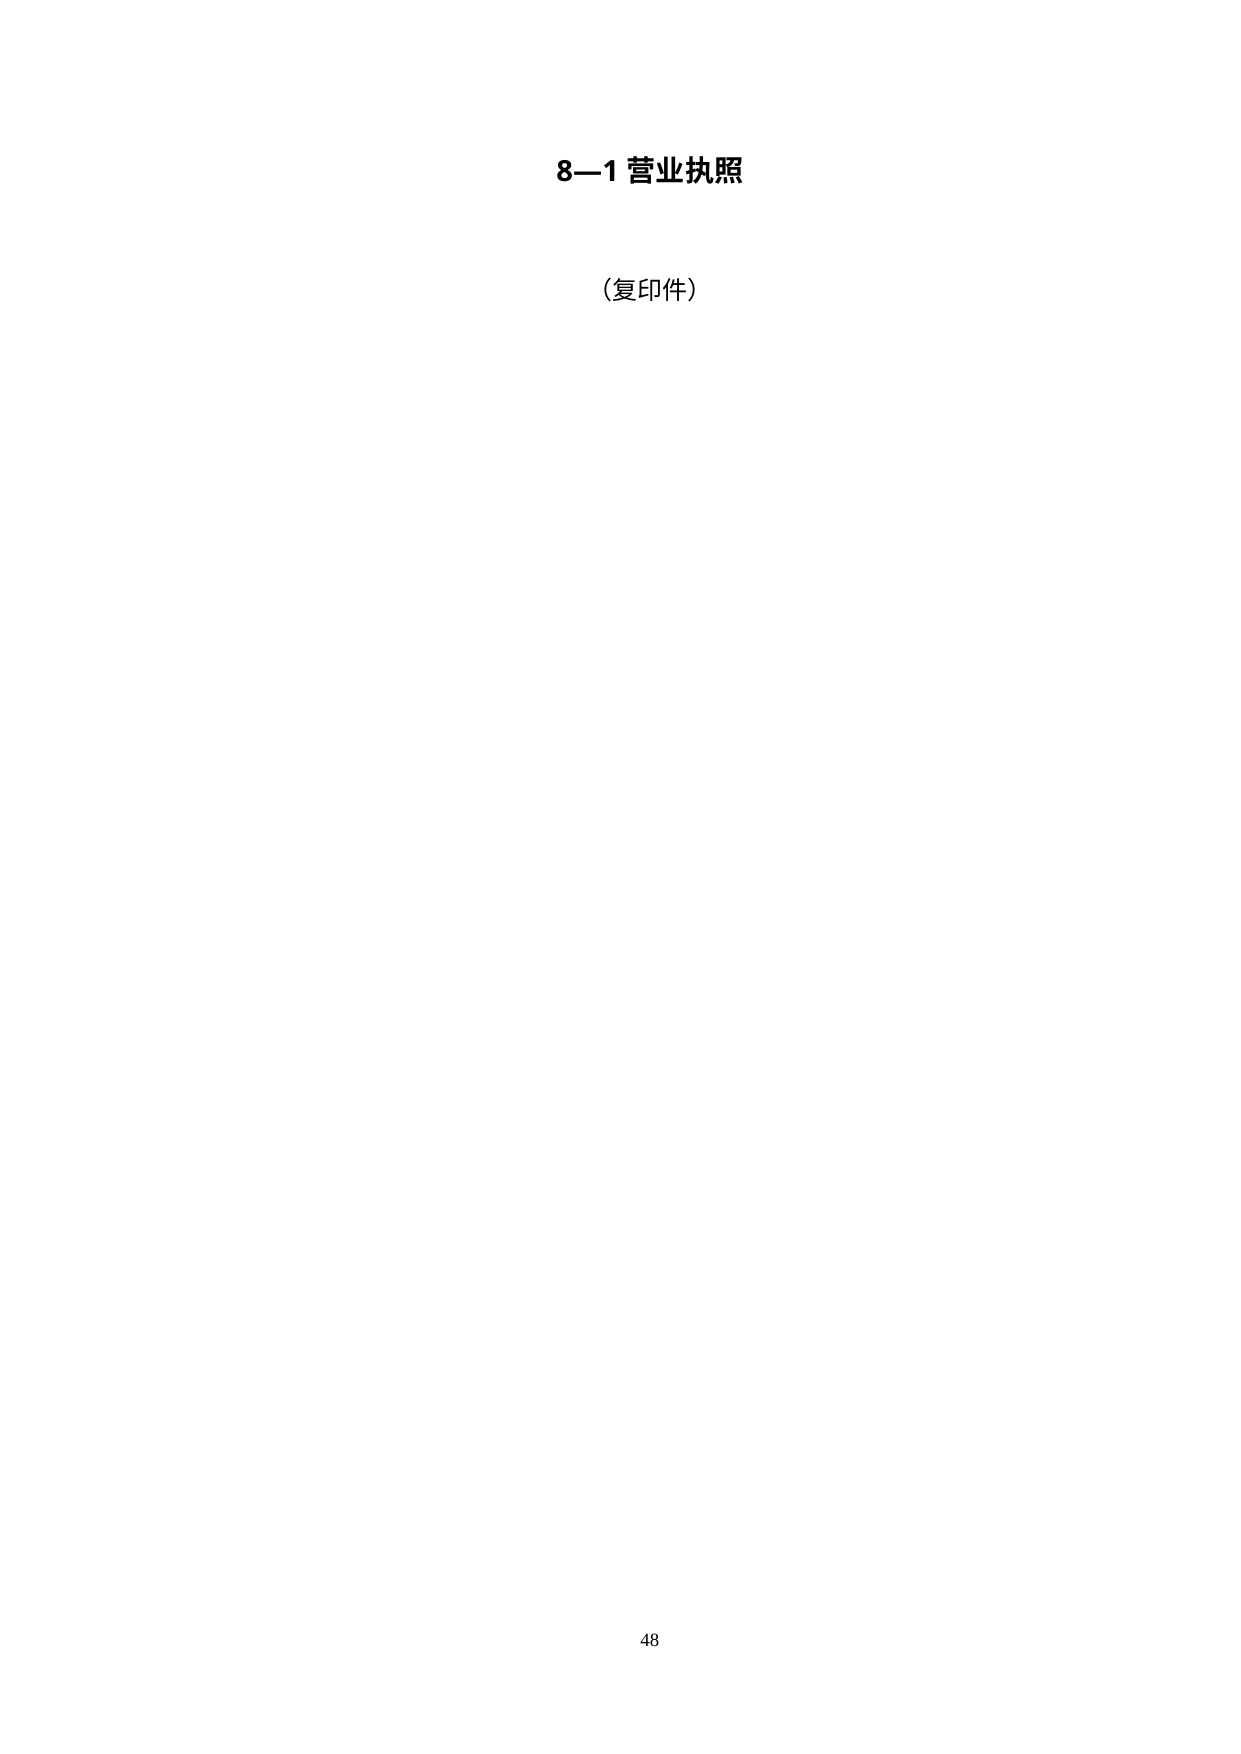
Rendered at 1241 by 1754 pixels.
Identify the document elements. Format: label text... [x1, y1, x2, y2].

subtitle 8—1 营业执照 [189, 148, 1110, 190]
text （复印件）8—2 法定代表人授权书 [189, 271, 1110, 331]
